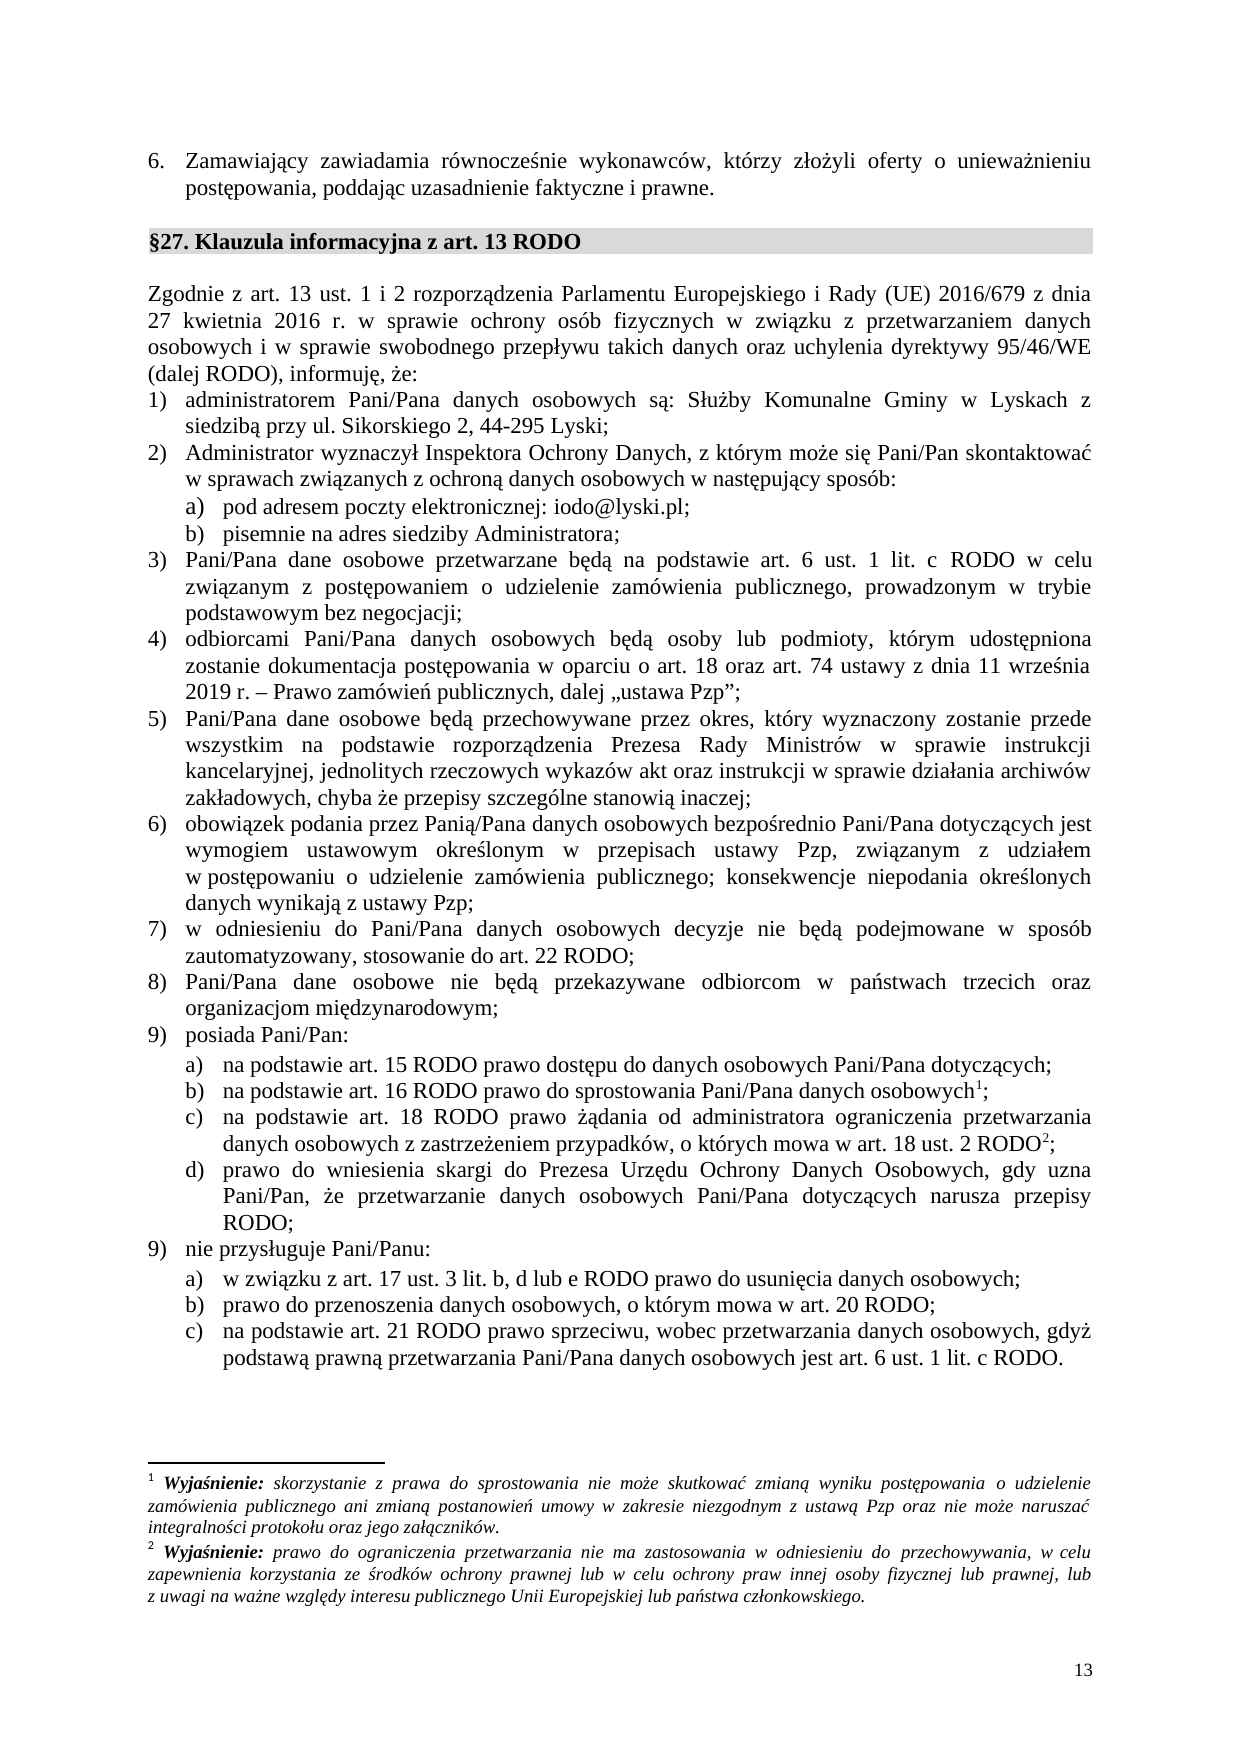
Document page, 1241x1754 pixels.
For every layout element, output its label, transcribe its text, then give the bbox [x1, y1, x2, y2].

text §27. Klauzula informacyjna z art. 13 RODO [149, 228, 1093, 254]
list Administrator wyznaczył Inspektora Ochrony Danych, z którym może się Pani/Pan skontaktować w sprawach związanych z ochroną danych osobowych w następujący sposób: [148, 439, 1093, 491]
list Pani/Pana dane osobowe nie będą przekazywane odbiorcom w państwach trzecich oraz organizacjom międzynarodowym; [148, 968, 1093, 1021]
list Pani/Pana dane osobowe przetwarzane będą na podstawie art. 6 ust. 1 lit. c RODO w celu związanym z postępowaniem o udzielenie zamówienia publicznego, prowadzonym w trybie podstawowym bez negocjacji; [148, 546, 1093, 626]
list odbiorcami Pani/Pana danych osobowych będą osoby lub podmioty, którym udostępniona zostanie dokumentacja postępowania w oparciu o art. 18 oraz art. 74 ustawy z dnia 11 września 2019 r. – Prawo zamówień publicznych, dalej „ustawa Pzp”; [148, 626, 1093, 704]
list na podstawie art. 15 RODO prawo dostępu do danych osobowych Pani/Pana dotyczących; [185, 1051, 1093, 1077]
text Zgodnie z art. 13 ust. 1 i 2 rozporządzenia Parlamentu Europejskiego i Rady (UE) 2016/679 z dnia 27 kwietnia 2016 r. w sprawie ochrony osób fizycznych w związku z przetwarzaniem danych osobowych i w sprawie swobodnego przepływu takich danych oraz uchylenia dyrektywy 95/46/WE (dalej RODO), informuję, że: [148, 281, 1093, 386]
list prawo do wniesienia skargi do Prezesa Urzędu Ochrony Danych Osobowych, gdy uzna Pani/Pan, że przetwarzanie danych osobowych Pani/Pana dotyczących narusza przepisy RODO; [185, 1156, 1093, 1235]
list na podstawie art. 16 RODO prawo do sprostowania Pani/Pana danych osobowych; [185, 1077, 1093, 1103]
list pod adresem poczty elektronicznej: iodo@lyski.pl; [185, 491, 1093, 520]
list obowiązek podania przez Panią/Pana danych osobowych bezpośrednio Pani/Pana dotyczących jest wymogiem ustawowym określonym w przepisach ustawy Pzp, związanym z udziałem w postępowaniu o udzielenie zamówienia publicznego; konsekwencje niepodania określonych danych wynikają z ustawy Pzp; [148, 810, 1093, 915]
list pisemnie na adres siedziby Administratora; [185, 520, 1093, 546]
list w odniesieniu do Pani/Pana danych osobowych decyzje nie będą podejmowane w sposób zautomatyzowany, stosowanie do art. 22 RODO; [148, 915, 1093, 968]
list nie przysługuje Pani/Panu: [148, 1235, 1093, 1261]
list prawo do przenoszenia danych osobowych, o którym mowa w art. 20 RODO; [185, 1291, 1093, 1318]
list posiada Pani/Pan: [148, 1021, 1093, 1047]
list na podstawie art. 18 RODO prawo żądania od administratora ograniczenia przetwarzania danych osobowych z zastrzeżeniem przypadków, o których mowa w art. 18 ust. 2 RODO; [185, 1103, 1093, 1156]
list Pani/Pana dane osobowe będą przechowywane przez okres, który wyznaczony zostanie przede wszystkim na podstawie rozporządzenia Prezesa Rady Ministrów w sprawie instrukcji kancelaryjnej, jednolitych rzeczowych wykazów akt oraz instrukcji w sprawie działania archiwów zakładowych, chyba że przepisy szczególne stanowią inaczej; [148, 704, 1093, 810]
list Zamawiający zawiadamia równocześnie wykonawców, którzy złożyli oferty o unieważnieniu postępowania, poddając uzasadnienie faktyczne i prawne. [148, 148, 1093, 200]
list na podstawie art. 21 RODO prawo sprzeciwu, wobec przetwarzania danych osobowych, gdyż podstawą prawną przetwarzania Pani/Pana danych osobowych jest art. 6 ust. 1 lit. c RODO. [185, 1318, 1093, 1370]
list administratorem Pani/Pana danych osobowych są: Służby Komunalne Gminy w Lyskach z siedzibą przy ul. Sikorskiego 2, 44-295 Lyski; [148, 386, 1093, 439]
list w związku z art. 17 ust. 3 lit. b, d lub e RODO prawo do usunięcia danych osobowych; [185, 1265, 1093, 1291]
